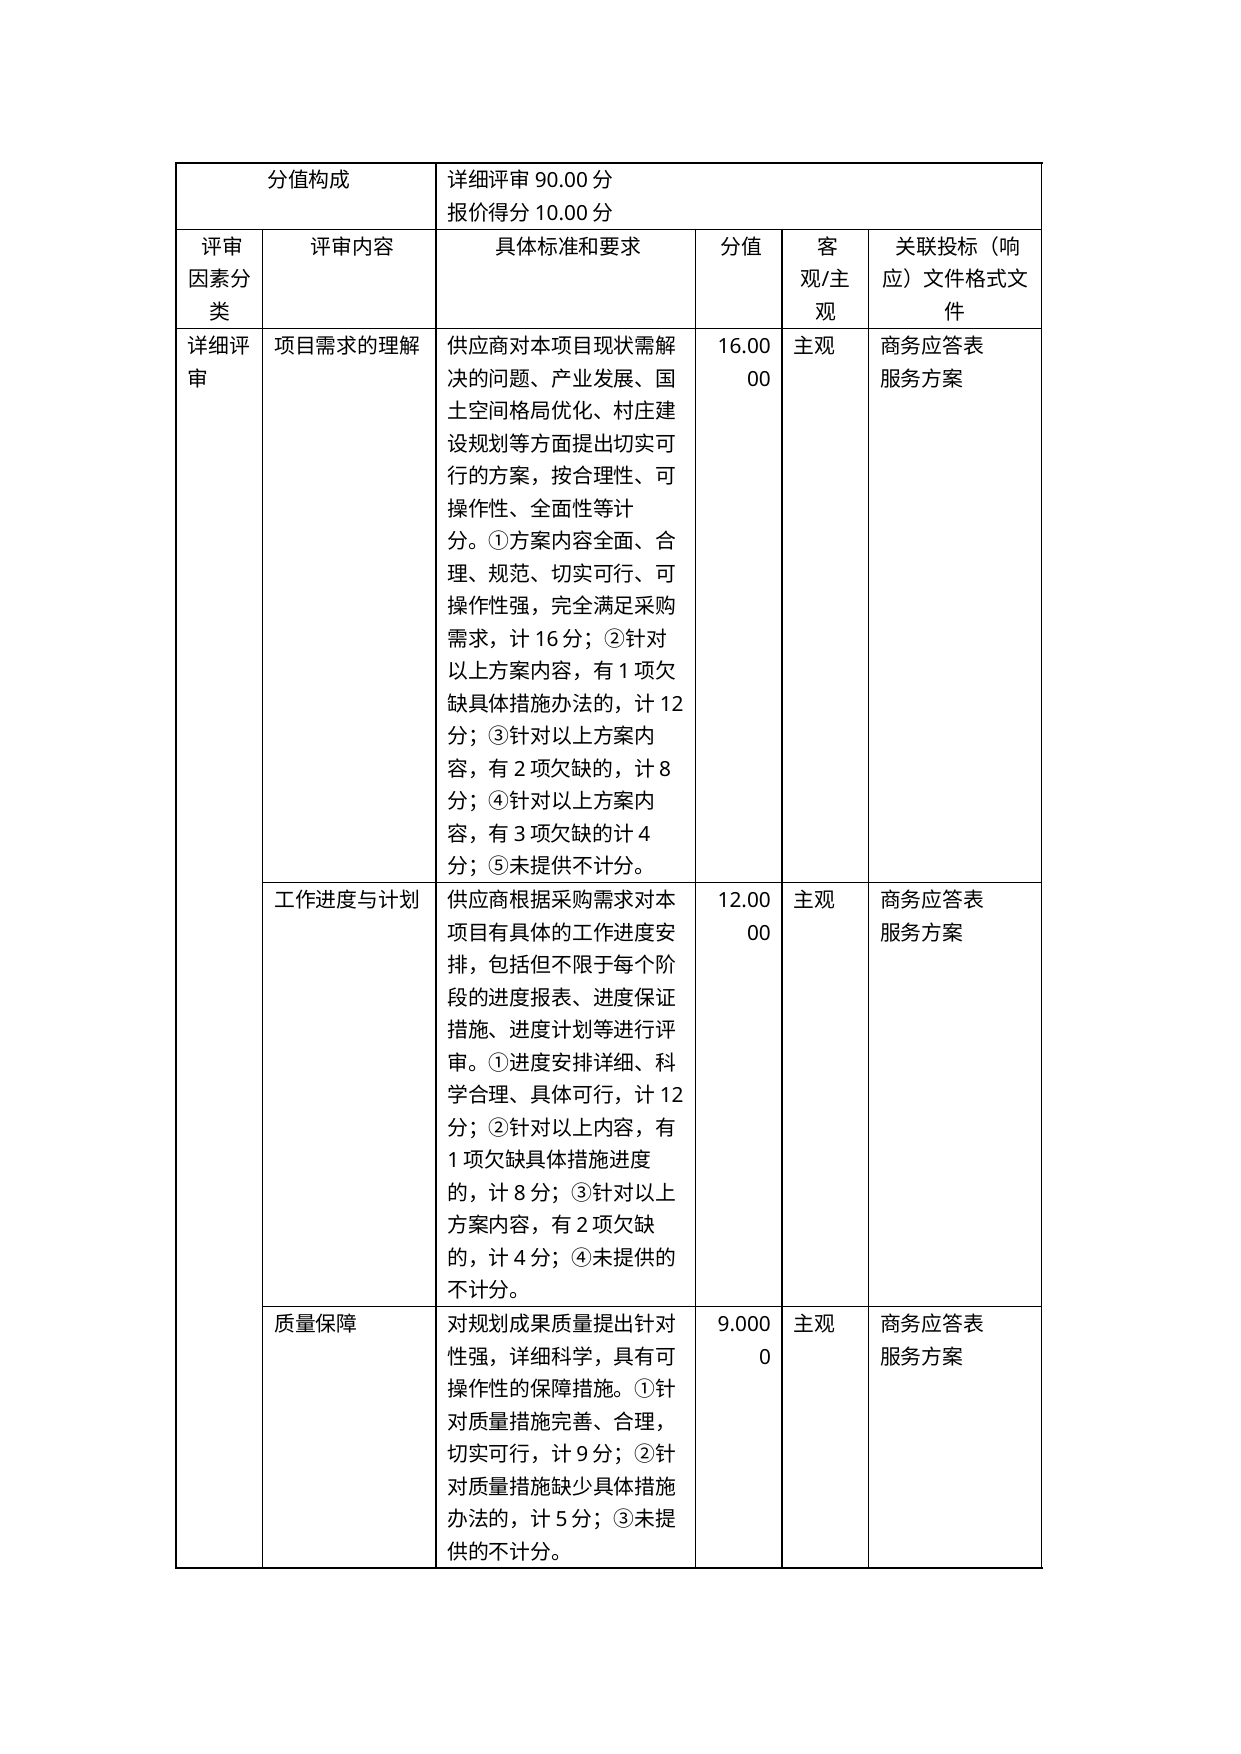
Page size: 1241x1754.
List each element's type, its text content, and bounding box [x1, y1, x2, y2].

table_cell 质量保障 [263, 1307, 435, 1567]
table_cell 主观 [783, 883, 868, 1306]
table_cell 项目需求的理解 [263, 329, 435, 882]
table_cell 对规划成果质量提出针对性强，详细科学，具有可操作性的保障措施。①针对质量措施完善、合理，切实可行，计9分；②针对质量措施缺少具体措施办法的，计5分；③未提供的不计分。 [437, 1307, 695, 1567]
table_cell 主观 [783, 329, 868, 882]
table_cell 分值 [696, 230, 781, 328]
table_cell 供应商根据采购需求对本项目有具体的工作进度安排，包括但不限于每个阶段的进度报表、进度保证措施、进度计划等进行评审。①进度安排详细、科学合理、具体可行，计12分；②针对以上内容，有1项欠缺具体措施进度的，计8分；③针对以上方案内容，有2项欠缺的，计4分；④未提供的不计分。 [437, 883, 695, 1306]
table_cell 分值构成 [177, 164, 435, 228]
table_cell 详细评审90.00分 报价得分10.00分 [437, 164, 1041, 228]
table_cell 商务应答表 服务方案 [869, 1307, 1041, 1567]
table_cell 商务应答表 服务方案 [869, 329, 1041, 882]
table_cell 详细评审 [177, 329, 262, 1567]
table_cell 主观 [783, 1307, 868, 1567]
table_cell 评审内容 [263, 230, 435, 328]
table_cell 12.0000 [696, 883, 781, 1306]
table_cell 工作进度与计划 [263, 883, 435, 1306]
table_cell 商务应答表 服务方案 [869, 883, 1041, 1306]
table_cell 9.0000 [696, 1307, 781, 1567]
table_cell 具体标准和要求 [437, 230, 695, 328]
table_cell 关联投标（响应）文件格式文件 [869, 230, 1041, 328]
table_cell 评审因素分类 [177, 230, 262, 328]
table_cell 16.0000 [696, 329, 781, 882]
table_cell 客观/主观 [783, 230, 868, 328]
table_cell 供应商对本项目现状需解决的问题、产业发展、国土空间格局优化、村庄建设规划等方面提出切实可行的方案，按合理性、可操作性、全面性等计分。①方案内容全面、合理、规范、切实可行、可操作性强，完全满足采购需求，计16分；②针对以上方案内容，有1项欠缺具体措施办法的，计12分；③针对以上方案内容，有2项欠缺的，计8分；④针对以上方案内容，有3项欠缺的计4分；⑤未提供不计分。 [437, 329, 695, 882]
